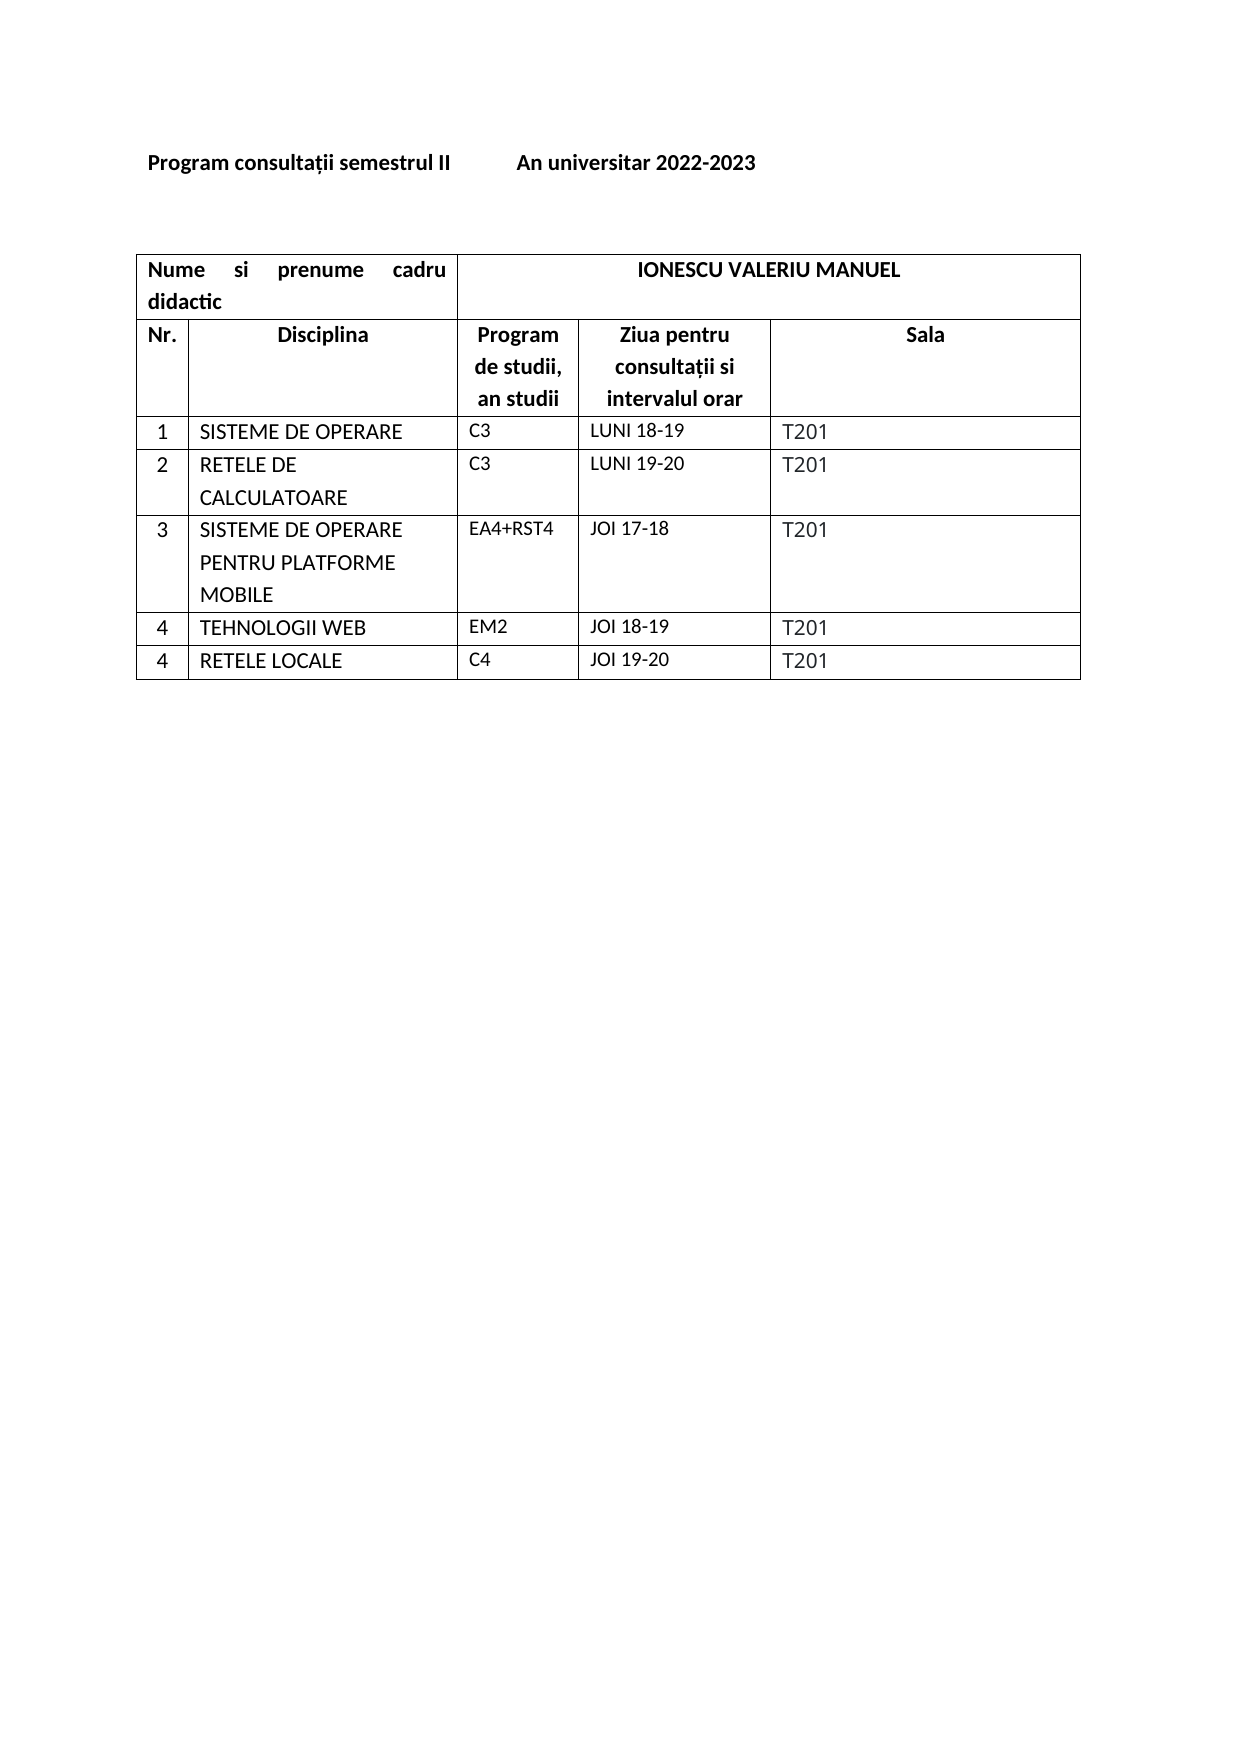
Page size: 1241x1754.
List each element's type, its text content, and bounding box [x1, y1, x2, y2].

table_cell RETELE LOCALE [189, 646, 457, 678]
table_cell 3 [137, 516, 188, 612]
table_cell JOI 19-20 [579, 646, 770, 678]
table_cell Sala [771, 320, 1080, 416]
table_cell SISTEME DE OPERARE [189, 417, 457, 449]
table_cell EA4+RST4 [458, 516, 578, 612]
table_cell T201 [771, 417, 1080, 449]
table_cell TEHNOLOGII WEB [189, 613, 457, 645]
table_cell Nr. [137, 320, 188, 416]
text Program consultații semestrul II An universitar 2022-2023 [148, 148, 1093, 176]
table_cell JOI 18-19 [579, 613, 770, 645]
table_cell LUNI 18-19 [579, 417, 770, 449]
table_cell SISTEME DE OPERARE PENTRU PLATFORME MOBILE [189, 516, 457, 612]
table_cell C3 [458, 417, 578, 449]
table_cell T201 [771, 646, 1080, 678]
table_header IONESCU VALERIU MANUEL [458, 255, 1080, 319]
table_cell Disciplina [189, 320, 457, 416]
table_cell C3 [458, 450, 578, 514]
table_header Nume si prenume cadru didactic [137, 255, 457, 319]
table_cell 1 [137, 417, 188, 449]
table_cell Program de studii, an studii [458, 320, 578, 416]
table_cell Ziua pentru consultații si intervalul orar [579, 320, 770, 416]
table_cell RETELE DE CALCULATOARE [189, 450, 457, 514]
table_cell C4 [458, 646, 578, 678]
table_cell 2 [137, 450, 188, 514]
table_cell T201 [771, 450, 1080, 514]
table_cell 4 [137, 646, 188, 678]
table_cell T201 [771, 516, 1080, 612]
table_cell 4 [137, 613, 188, 645]
table_cell EM2 [458, 613, 578, 645]
table_cell LUNI 19-20 [579, 450, 770, 514]
table_cell T201 [771, 613, 1080, 645]
table_cell JOI 17-18 [579, 516, 770, 612]
